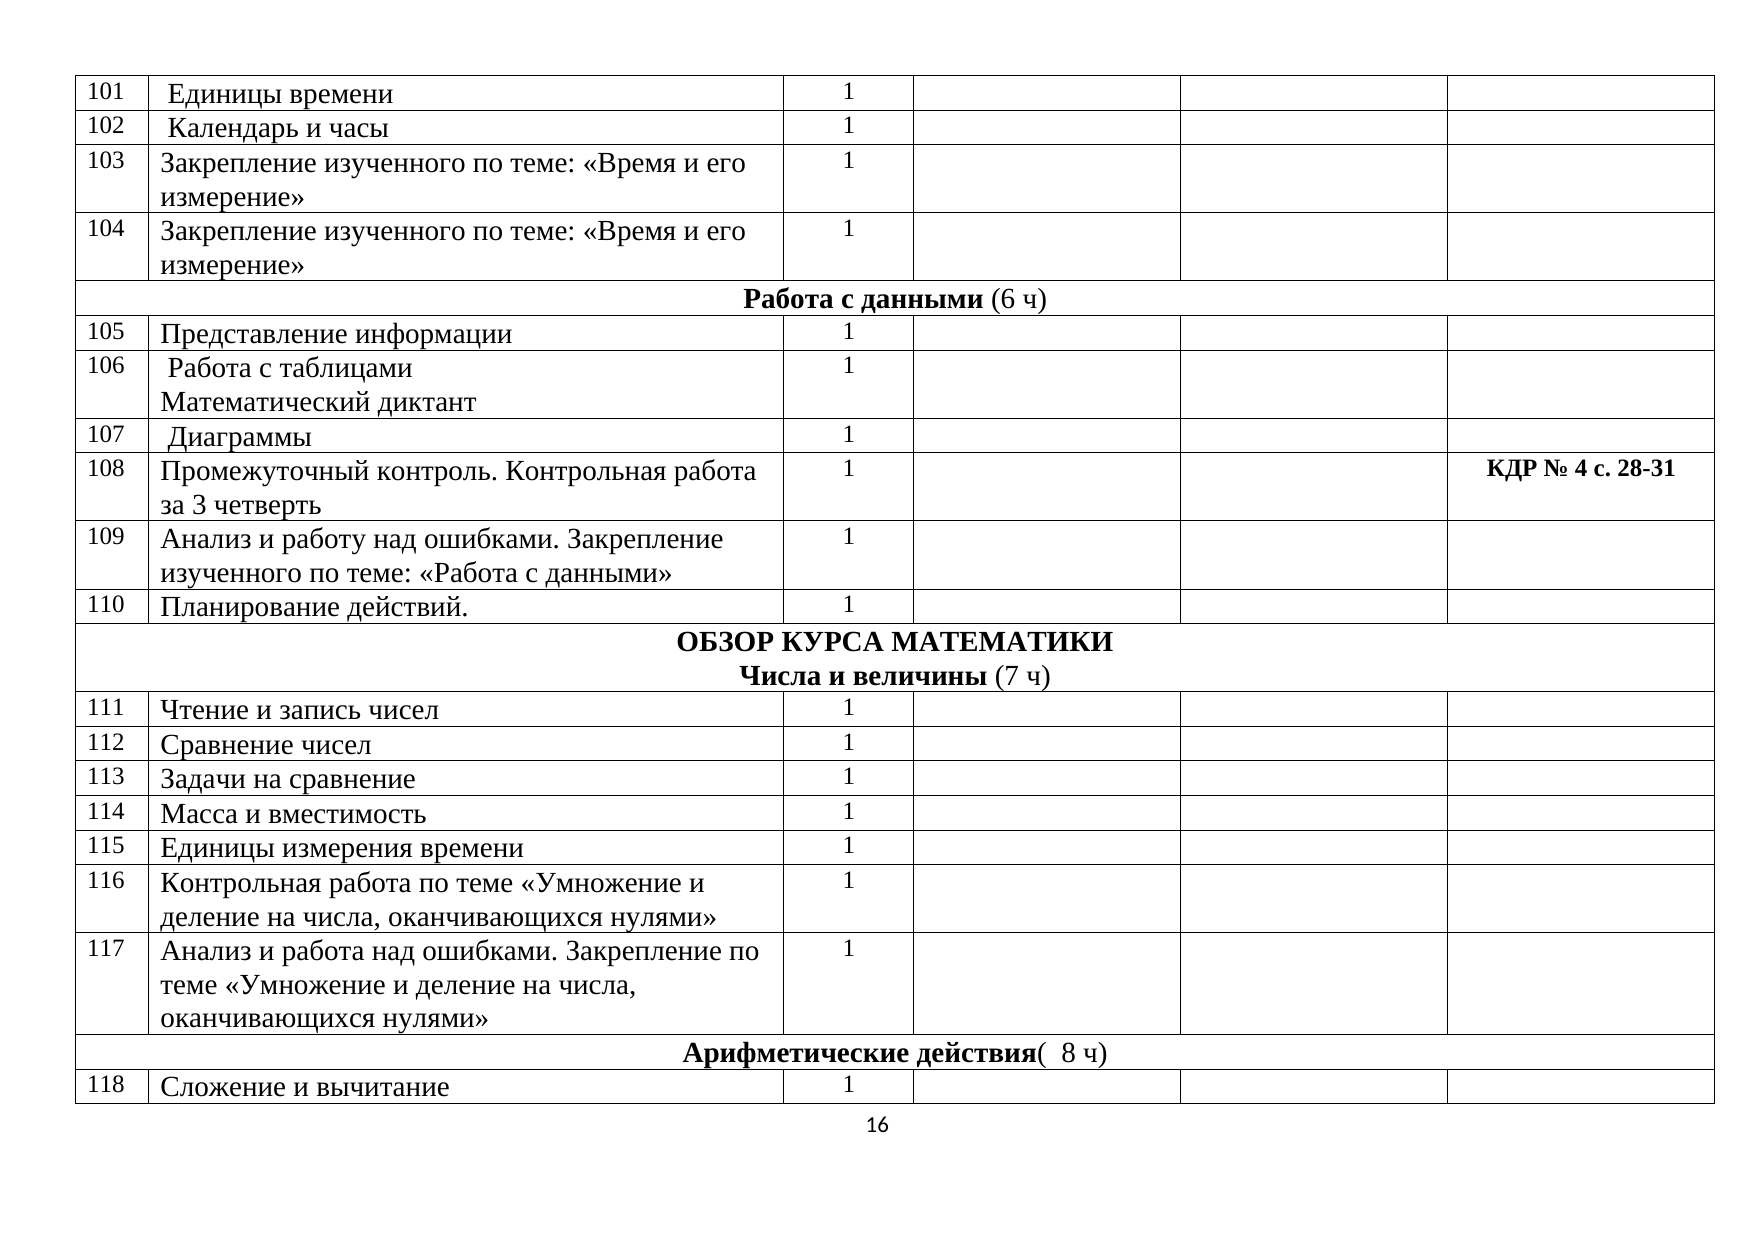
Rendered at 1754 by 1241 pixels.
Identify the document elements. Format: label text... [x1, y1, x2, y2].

table_cell [1181, 521, 1447, 588]
table_cell [1448, 865, 1714, 932]
table_cell [1448, 213, 1714, 280]
table_cell 107 [76, 419, 148, 452]
table_cell Диаграммы [149, 419, 783, 452]
table_cell 102 [76, 111, 148, 144]
table_cell [1448, 76, 1714, 109]
table_cell 112 [76, 727, 148, 760]
table_cell Единицы измерения времени [149, 831, 783, 864]
table_cell Анализ и работа над ошибками. Закрепление по теме «Умножение и деление на числа, оканчивающихся нулями» [149, 933, 783, 1034]
table_cell [914, 453, 1180, 520]
table_cell 103 [76, 145, 148, 212]
table_cell 1 [784, 865, 913, 932]
table_cell 1 [784, 76, 913, 109]
table_cell [914, 316, 1180, 349]
table_cell 109 [76, 521, 148, 588]
table_cell [1181, 145, 1447, 212]
table_cell [1181, 1070, 1447, 1103]
table_cell 104 [76, 213, 148, 280]
table_cell [1448, 351, 1714, 418]
table_cell 1 [784, 831, 913, 864]
table_cell [1181, 453, 1447, 520]
table_cell 1 [784, 692, 913, 726]
table_cell [1448, 316, 1714, 349]
table_cell 116 [76, 865, 148, 932]
table_cell [1181, 111, 1447, 144]
table_cell [1448, 933, 1714, 1034]
table_cell [1181, 213, 1447, 280]
table_cell [1181, 351, 1447, 418]
table_cell [1448, 590, 1714, 623]
table_cell 115 [76, 831, 148, 864]
table_cell 106 [76, 351, 148, 418]
table_cell [914, 521, 1180, 588]
table_cell Работа с данными (6 ч) [76, 281, 1714, 315]
table_cell Единицы времени [149, 76, 783, 109]
table_cell Закрепление изученного по теме: «Время и его измерение» [149, 145, 783, 212]
table_cell 111 [76, 692, 148, 726]
table_cell 1 [784, 796, 913, 829]
table_cell 1 [784, 351, 913, 418]
table_cell 1 [784, 727, 913, 760]
table_cell [1448, 145, 1714, 212]
table_cell [914, 351, 1180, 418]
table_cell 1 [784, 213, 913, 280]
table_cell [914, 145, 1180, 212]
table_cell Арифметические действия( 8 ч) [76, 1035, 1714, 1068]
table_cell [1181, 590, 1447, 623]
table_cell [914, 692, 1180, 726]
table_cell [1181, 76, 1447, 109]
table_cell [1181, 727, 1447, 760]
table_cell Масса и вместимость [149, 796, 783, 829]
table_cell Контрольная работа по теме «Умножение и деление на числа, оканчивающихся нулями» [149, 865, 783, 932]
table_cell Задачи на сравнение [149, 761, 783, 795]
table_cell [1181, 692, 1447, 726]
table_cell [914, 727, 1180, 760]
table_cell Промежуточный контроль. Контрольная работа за 3 четверть [149, 453, 783, 520]
table_cell [914, 796, 1180, 829]
table_cell ОБЗОР КУРСА МАТЕМАТИКИ Числа и величины (7 ч) [76, 624, 1714, 691]
table_cell [1181, 831, 1447, 864]
table_cell 105 [76, 316, 148, 349]
table_cell 108 [76, 453, 148, 520]
table_cell [914, 1070, 1180, 1103]
table_cell [1448, 419, 1714, 452]
table_cell 118 [76, 1070, 148, 1103]
table_cell 117 [76, 933, 148, 1034]
table_cell Чтение и запись чисел [149, 692, 783, 726]
table_cell [1181, 316, 1447, 349]
table_cell Работа с таблицами Математический диктант [149, 351, 783, 418]
table_cell 113 [76, 761, 148, 795]
table_cell 1 [784, 453, 913, 520]
table_cell 1 [784, 521, 913, 588]
table_cell [1448, 831, 1714, 864]
table_cell [1448, 111, 1714, 144]
table_cell Представление информации [149, 316, 783, 349]
table_cell [914, 831, 1180, 864]
table_cell Закрепление изученного по теме: «Время и его измерение» [149, 213, 783, 280]
table_cell [1448, 727, 1714, 760]
table_cell [914, 933, 1180, 1034]
table_cell [914, 111, 1180, 144]
table_cell Сравнение чисел [149, 727, 783, 760]
table_cell 1 [784, 933, 913, 1034]
table_cell Анализ и работу над ошибками. Закрепление изученного по теме: «Работа с данными» [149, 521, 783, 588]
table_cell [1181, 419, 1447, 452]
table_cell [1181, 761, 1447, 795]
table_cell 1 [784, 1070, 913, 1103]
table_cell 110 [76, 590, 148, 623]
table_cell КДР № 4 с. 28-31 [1448, 453, 1714, 520]
table_cell [1448, 796, 1714, 829]
table_cell 1 [784, 145, 913, 212]
table_cell 1 [784, 590, 913, 623]
table_cell Планирование действий. [149, 590, 783, 623]
table_cell 1 [784, 761, 913, 795]
table_cell [914, 761, 1180, 795]
table_cell [1181, 796, 1447, 829]
table_cell 1 [784, 316, 913, 349]
table_cell 114 [76, 796, 148, 829]
table_cell Календарь и часы [149, 111, 783, 144]
table_cell [1448, 761, 1714, 795]
table_cell [914, 213, 1180, 280]
table_cell 1 [784, 419, 913, 452]
table_cell [914, 76, 1180, 109]
table_cell [1181, 933, 1447, 1034]
table_cell Сложение и вычитание [149, 1070, 783, 1103]
table_cell [1448, 1070, 1714, 1103]
table_cell [1181, 865, 1447, 932]
table_cell [1448, 692, 1714, 726]
table_cell 1 [784, 111, 913, 144]
table_cell [914, 590, 1180, 623]
table_cell [914, 419, 1180, 452]
table_cell [914, 865, 1180, 932]
table_cell [1448, 521, 1714, 588]
table_cell 101 [76, 76, 148, 109]
